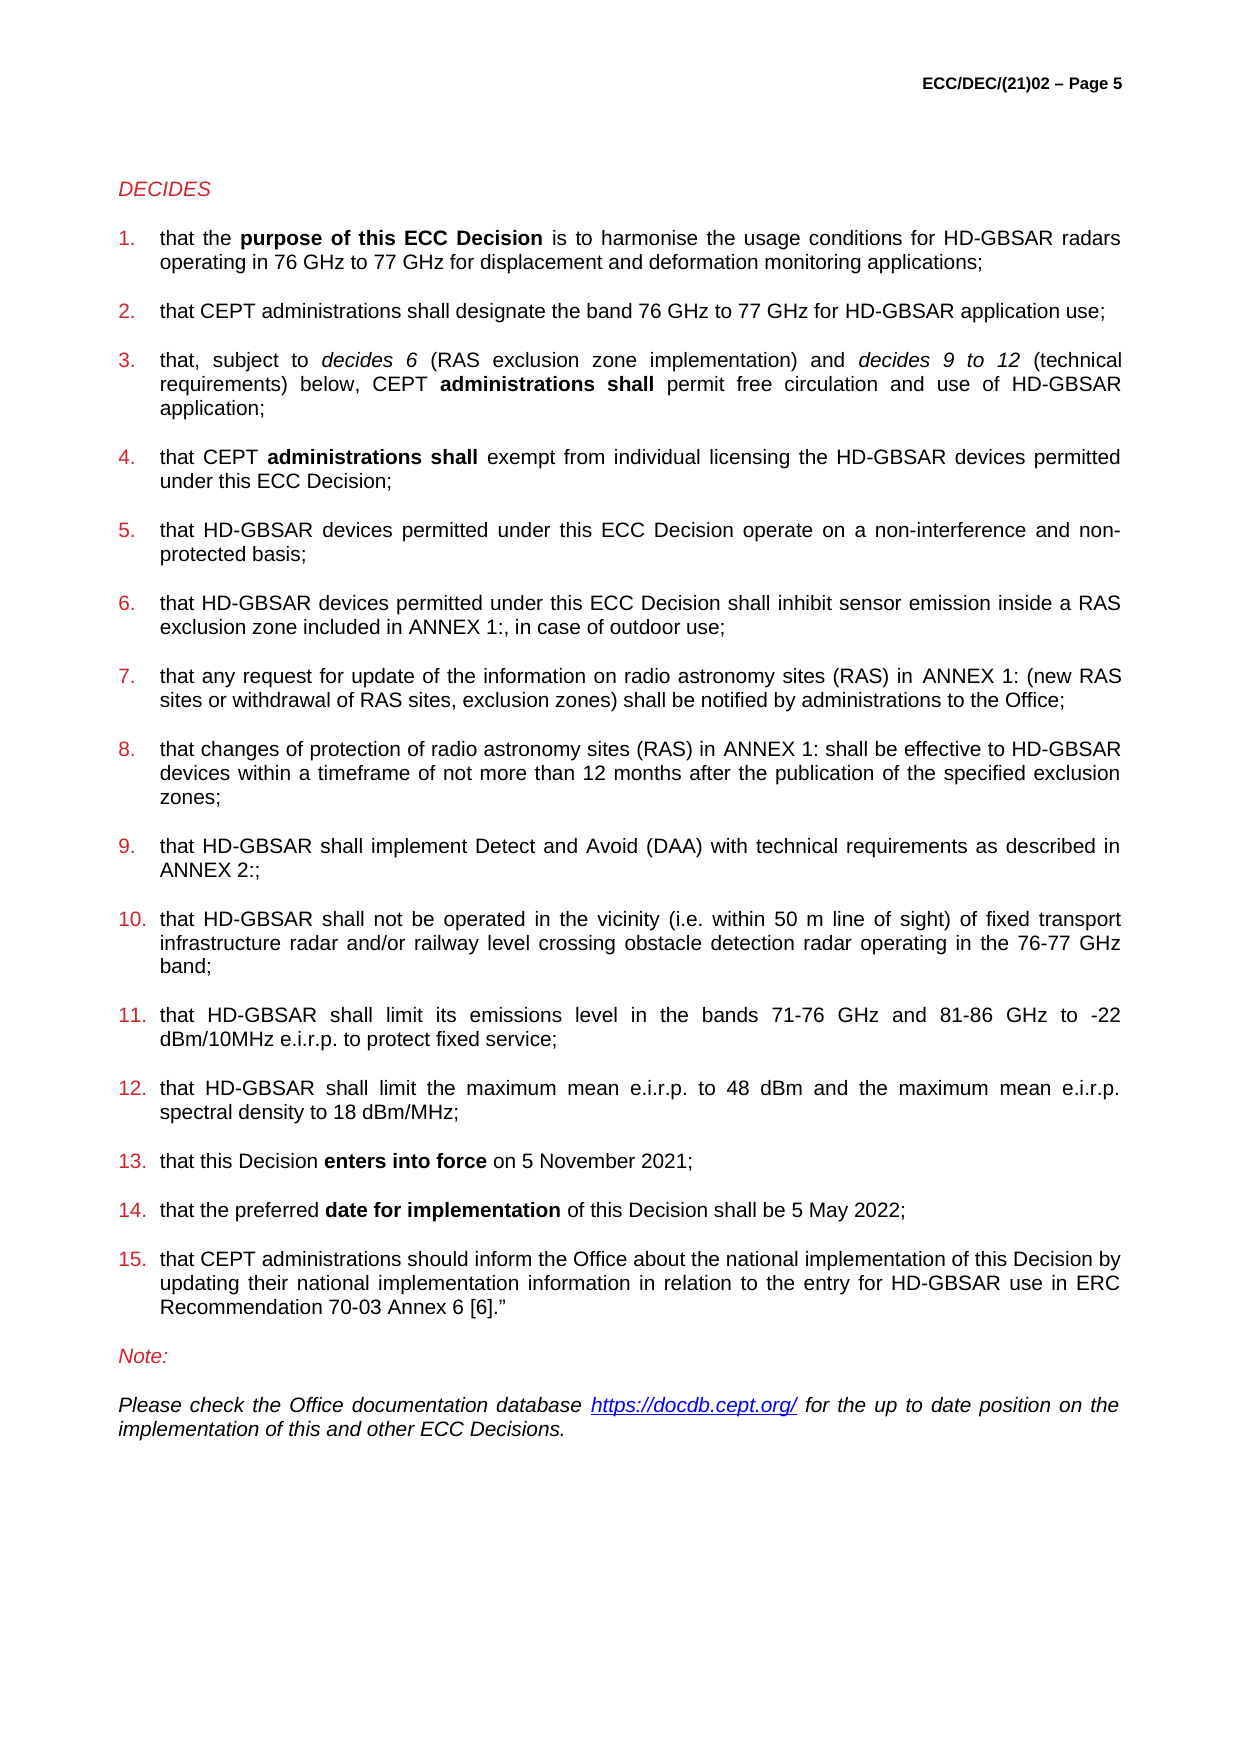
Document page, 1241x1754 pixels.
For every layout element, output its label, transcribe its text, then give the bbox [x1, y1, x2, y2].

list that any request for update of the information on radio astronomy sites (RAS) in ANNEX 1 (new RAS sites or withdrawal of RAS sites, exclusion zones) shall be notified by administrations to the Office; [118, 664, 1122, 712]
list that this Decision enters into force on 5 November 2021; [118, 1149, 1122, 1173]
list that changes of protection of radio astronomy sites (RAS) in ANNEX 1 shall be effective to HD-GBSAR devices within a timeframe of not more than 12 months after the publication of the specified exclusion zones; [118, 737, 1122, 808]
list that the purpose of this ECC Decision is to harmonise the usage conditions for HD-GBSAR radars operating in 76 GHz to 77 GHz for displacement and deformation monitoring applications; [118, 226, 1122, 274]
list that HD-GBSAR devices permitted under this ECC Decision shall inhibit sensor emission inside a RAS exclusion zone included in ANNEX 1, in case of outdoor use; [118, 591, 1122, 639]
list that HD-GBSAR shall limit its emissions level in the bands 71-76 GHz and 81-86 GHz to -22 dBm/10MHz e.i.r.p. to protect fixed service; [118, 1003, 1122, 1051]
list that HD-GBSAR shall not be operated in the vicinity (i.e. within 50 m line of sight) of fixed transport infrastructure radar and/or railway level crossing obstacle detection radar operating in the 76-77 GHz band; [118, 906, 1122, 978]
list that CEPT administrations shall designate the band 76 GHz to 77 GHz for HD-GBSAR application use; [118, 299, 1122, 323]
text Please check the Office documentation database https://docdb.cept.org/ for the up to date position on the implementation of this and other Decisions. [118, 1393, 1122, 1441]
list that CEPT administrations shall exempt from individual licensing the HD-GBSAR devices permitted under this ECC Decision; [118, 445, 1122, 493]
text Note: [118, 1344, 1122, 1368]
list that, subject to decides 6 (RAS exclusion zone implementation) and decides 9 to 12 (technical requirements) below, CEPT administrations shall permit free circulation and use of HD-GBSAR application; [118, 348, 1122, 420]
list that HD-GBSAR shall limit the maximum mean e.i.r.p. to 48 dBm and the maximum mean e.i.r.p. spectral density to 18 dBm/MHz; [118, 1076, 1122, 1124]
text DECIDES [118, 177, 1122, 201]
list that the preferred date for implementation of this Decision shall be 5 May 2022; [118, 1198, 1122, 1222]
list that HD-GBSAR devices permitted under this ECC Decision operate on a non-interference and non-protected basis; [118, 518, 1122, 566]
list that HD-GBSAR shall implement Detect and Avoid (DAA) with technical requirements as described in ANNEX 2; [118, 833, 1122, 881]
list that CEPT administrations should inform the Office about the national implementation of this Decision by updating their national implementation information in relation to the entry for HD-GBSAR use in ERC Recommendation 70-03 Annex 6 [6].” [118, 1247, 1122, 1319]
